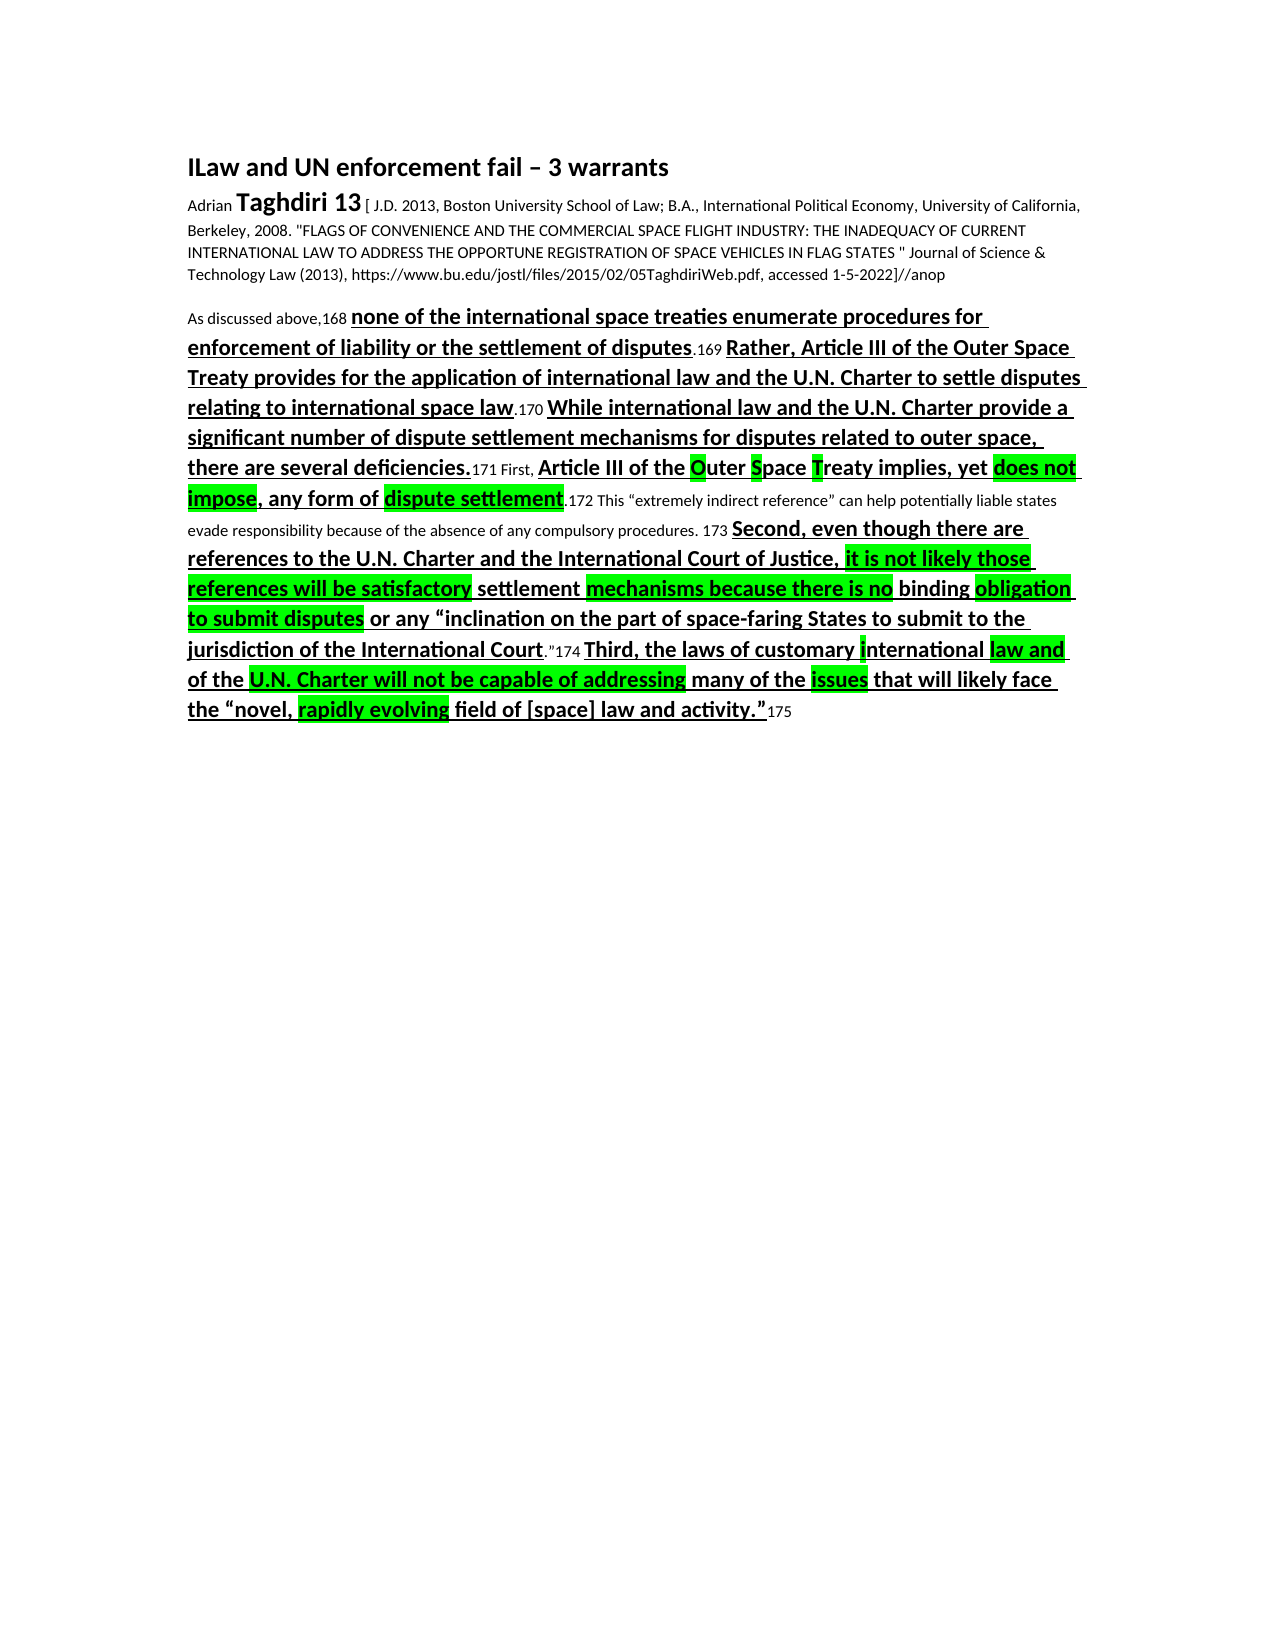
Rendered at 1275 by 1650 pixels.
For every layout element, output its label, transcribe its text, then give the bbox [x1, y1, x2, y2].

subtitle ILaw and UN enforcement fail – 3 warrants [187, 150, 1087, 183]
text As discussed above,168 none of the international space treaties enumerate procedures for enforcement of liability or the settlement of disputes.169 Rather, Article III of the Outer Space Treaty provides for the application of international law and the U.N. Charter to settle disputes relating to international space law.170 While international law and the U.N. Charter provide a significant number of dispute settlement mechanisms for disputes related to outer space, there are several deficiencies.171 First, Article III of the Outer Space Treaty implies, yet does not impose, any form of dispute settlement.172 This “extremely indirect reference” can help potentially liable states evade responsibility because of the absence of any compulsory procedures. 173 Second, even though there are references to the U.N. Charter and the International Court of Justice, it is not likely those references will be satisfactory settlement mechanisms because there is no binding obligation to submit disputes or any “inclination on the part of space-faring States to submit to the jurisdiction of the International Court.”174 Third, the laws of customary international law and of the U.N. Charter will not be capable of addressing many of the issues that will likely face the “novel, rapidly evolving field of [space] law and activity.”175 [187, 388, 1087, 723]
text Adrian Taghdiri 13 [ J.D. 2013, Boston University School of Law; B.A., International Political Economy, University of California, Berkeley, 2008. "FLAGS OF CONVENIENCE AND THE COMMERCIAL SPACE FLIGHT INDUSTRY: THE INADEQUACY OF CURRENT INTERNATIONAL LAW TO ADDRESS THE OPPORTUNE REGISTRATION OF SPACE VEHICLES IN FLAG STATES " Journal of Science & Technology Law (2013), https://www.bu.edu/jostl/files/2015/02/05TaghdiriWeb.pdf, accessed 1-5-2022]//anop [187, 186, 1087, 284]
